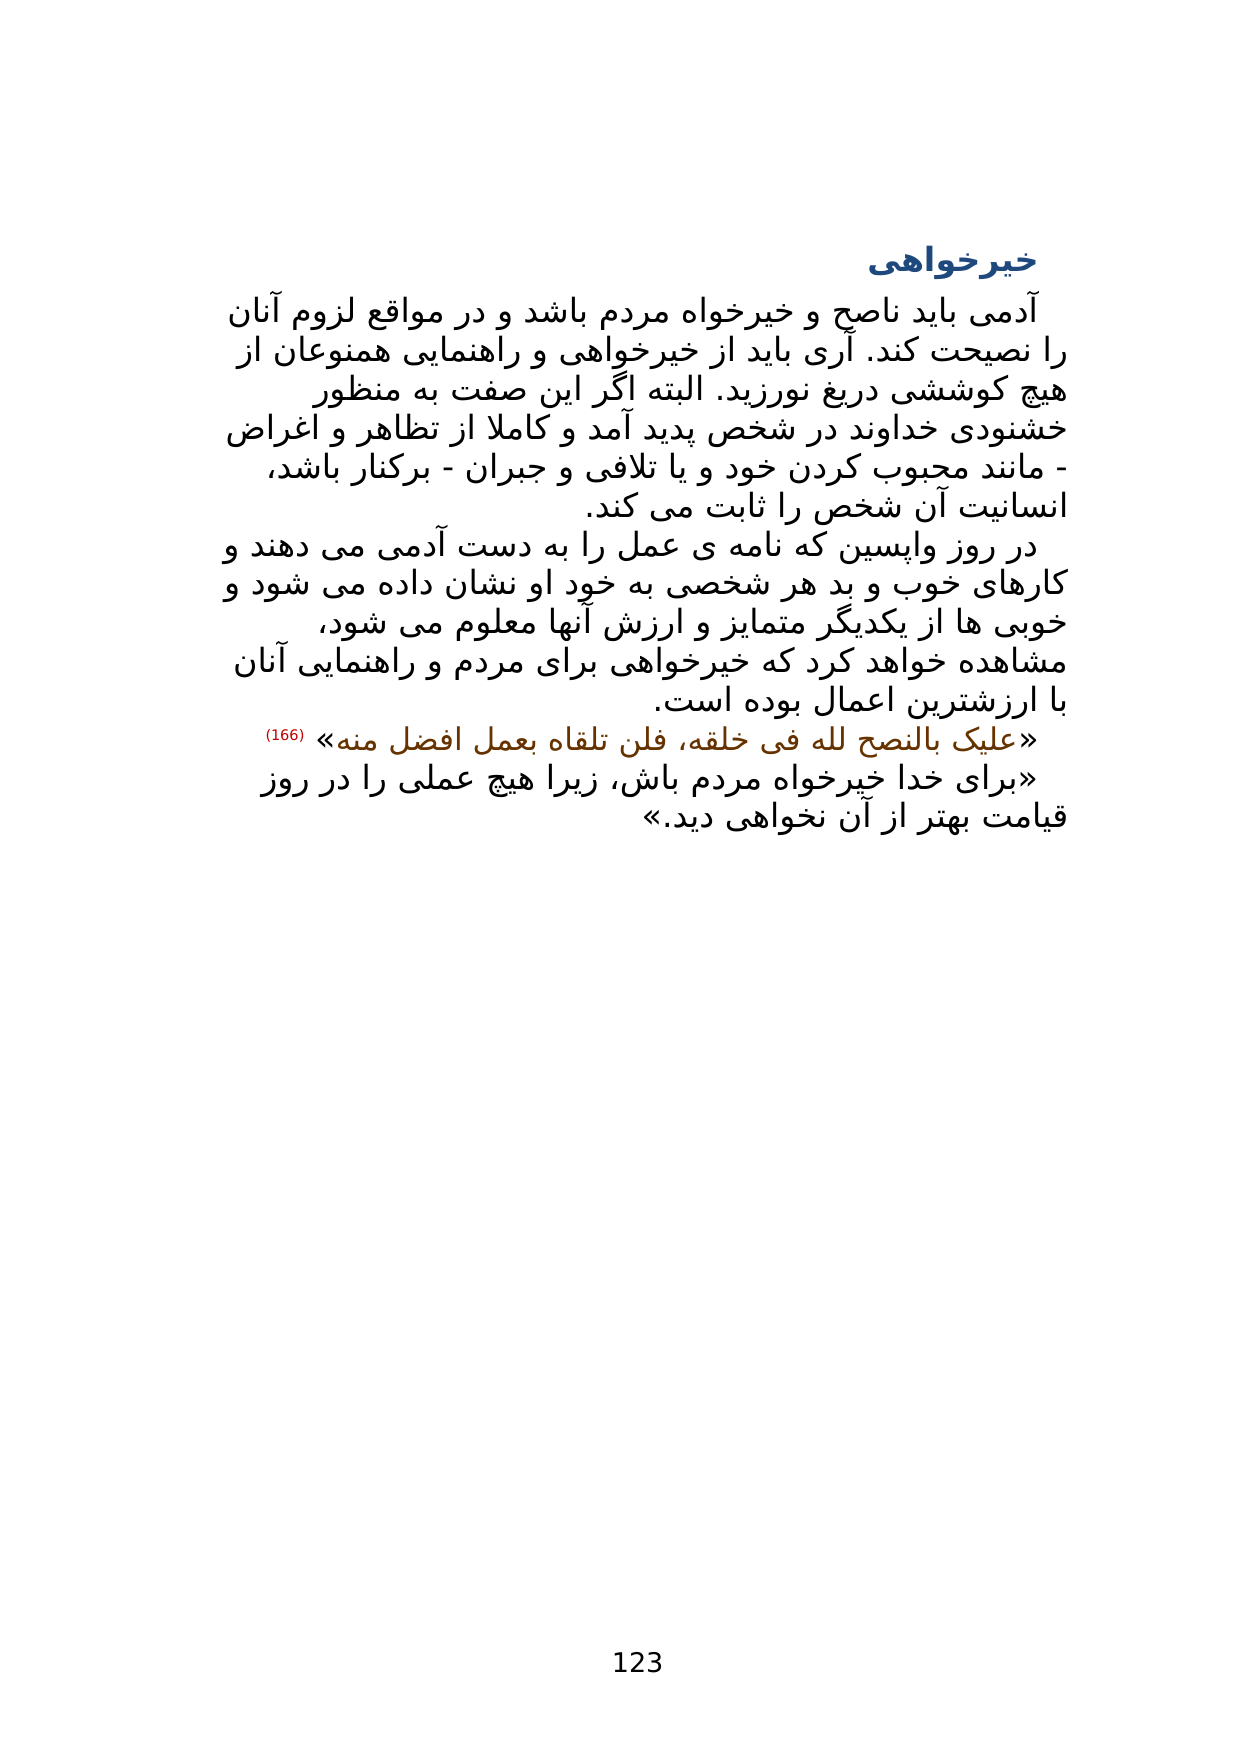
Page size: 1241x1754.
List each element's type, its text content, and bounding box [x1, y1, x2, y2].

subtitle خیرخواهی [206, 241, 1069, 279]
text «برای خدا خیرخواه مردم باش، زیرا هیچ عملی را در روز قیامت بهتر از آن نخواهی دید.» [206, 758, 1069, 836]
text «علیک بالنصح لله فی خلقه، فلن تلقاه بعمل افضل منه» (166) [206, 719, 1069, 758]
text در روز واپسین که نامه ی عمل را به دست آدمی می دهند و کارهای خوب و بد هر شخصی به خود او نشان داده می شود و خوبی ها از یکدیگر متمایز و ارزش آنها معلوم می شود، مشاهده خواهد کرد که خیرخواهی برای مردم و راهنمایی آنان با ارزشترین اعمال بوده است. [206, 525, 1069, 719]
text آدمی باید ناصح و خیرخواه مردم باشد و در مواقع لزوم آنان را نصیحت کند. آری باید از خیرخواهی و راهنمایی همنوعان از هیچ کوششی دریغ نورزید. البته اگر این صفت به منظور خشنودی خداوند در شخص پدید آمد و کاملا از تظاهر و اغراض - مانند محبوب کردن خود و یا تلافی و جبران - برکنار باشد، انسانیت آن شخص را ثابت می کند. [206, 292, 1069, 525]
